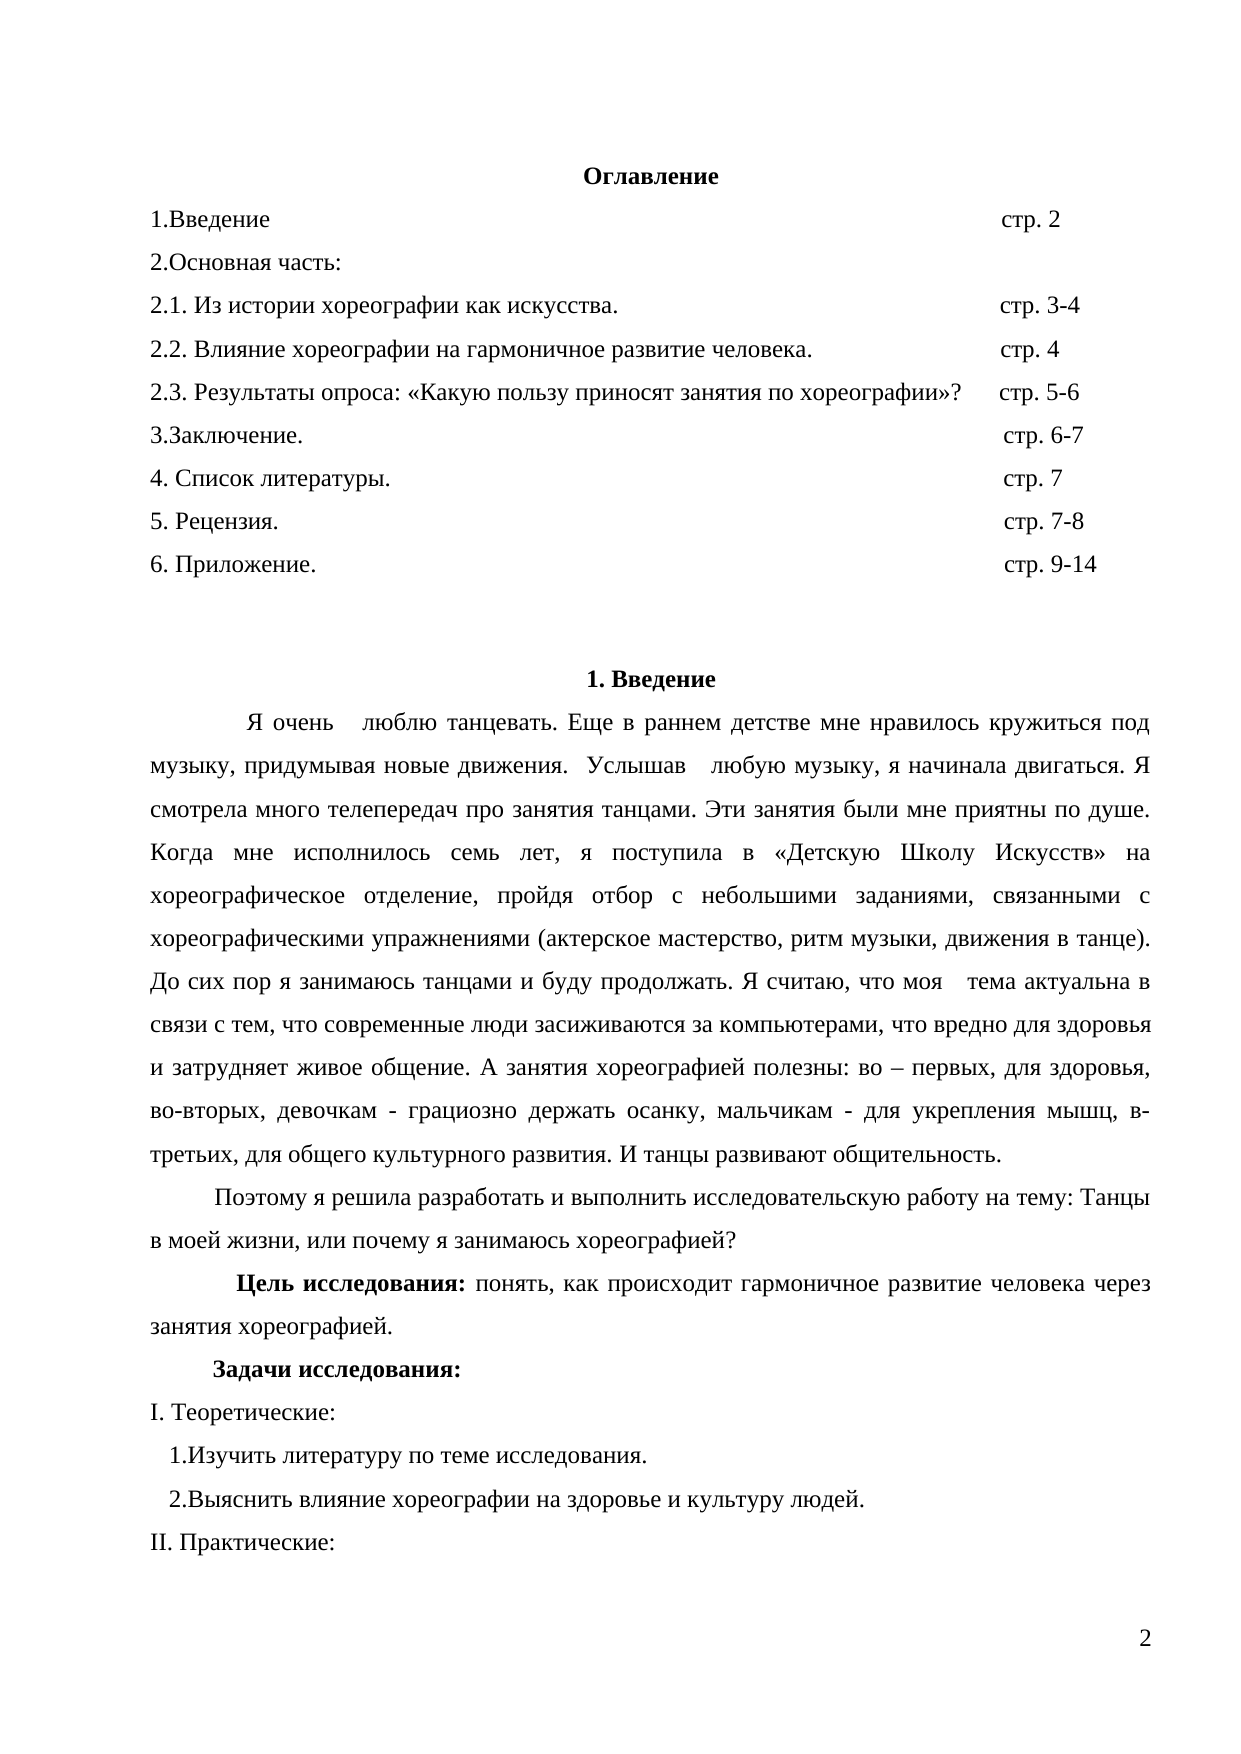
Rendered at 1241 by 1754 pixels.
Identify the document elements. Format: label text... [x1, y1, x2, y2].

text 1. Введение [150, 664, 1152, 693]
text Цель исследования: понять, как происходит гармоничное развитие человека через занятия хореографией. [150, 1268, 1152, 1340]
text 2.2. Влияние хореографии на гармоничное развитие человека. стр. 4 [150, 334, 1152, 362]
text 4. Список литературы. стр. 7 [150, 463, 1152, 492]
text Поэтому я решила разработать и выполнить исследовательскую работу на тему: Танцы в моей жизни, или почему я занимаюсь хореографией? [150, 1182, 1152, 1254]
text II. Практические: [150, 1527, 1152, 1556]
text Я очень люблю танцевать. Еще в раннем детстве мне нравилось кружиться под музыку, придумывая новые движения. Услышав любую музыку, я начинала двигаться. Я смотрела много телепередач про занятия танцами. Эти занятия были мне приятны по душе. Когда мне исполнилось семь лет, я поступила в «Детскую Школу Искусств» на хореографическое отделение, пройдя отбор с небольшими заданиями, связанными с хореографическими упражнениями (актерское мастерство, ритм музыки, движения в танце). До сих пор я занимаюсь танцами и буду продолжать. Я считаю, что моя тема актуальна в связи с тем, что современные люди засиживаются за компьютерами, что вредно для здоровья и затрудняет живое общение. А занятия хореографией полезны: во – первых, для здоровья, во-вторых, девочкам - грациозно держать осанку, мальчикам - для укрепления мышц, в-третьих, для общего культурного развития. И танцы развивают общительность. [150, 707, 1152, 1167]
text 1.Изучить литературу по теме исследования. [150, 1441, 1152, 1469]
text 3.Заключение. стр. 6-7 [150, 420, 1152, 449]
text 2.Основная часть: [150, 247, 1152, 276]
text 2.Выяснить влияние хореографии на здоровье и культуру людей. [150, 1484, 1152, 1512]
text Задачи исследования: [150, 1354, 1152, 1383]
text 5. Рецензия. стр. 7-8 [150, 506, 1152, 535]
text 2.3. Результаты опроса: «Какую пользу приносят занятия по хореографии»? стр. 5-6 [150, 377, 1152, 406]
text Оглавление [150, 161, 1152, 190]
text 1.Введение стр. 2 [150, 204, 1152, 233]
text 6. Приложение. стр. 9-14 [150, 549, 1152, 578]
text 2.1. Из истории хореографии как искусства. стр. 3-4 [150, 291, 1152, 319]
text Теоретические: [150, 1397, 1152, 1426]
